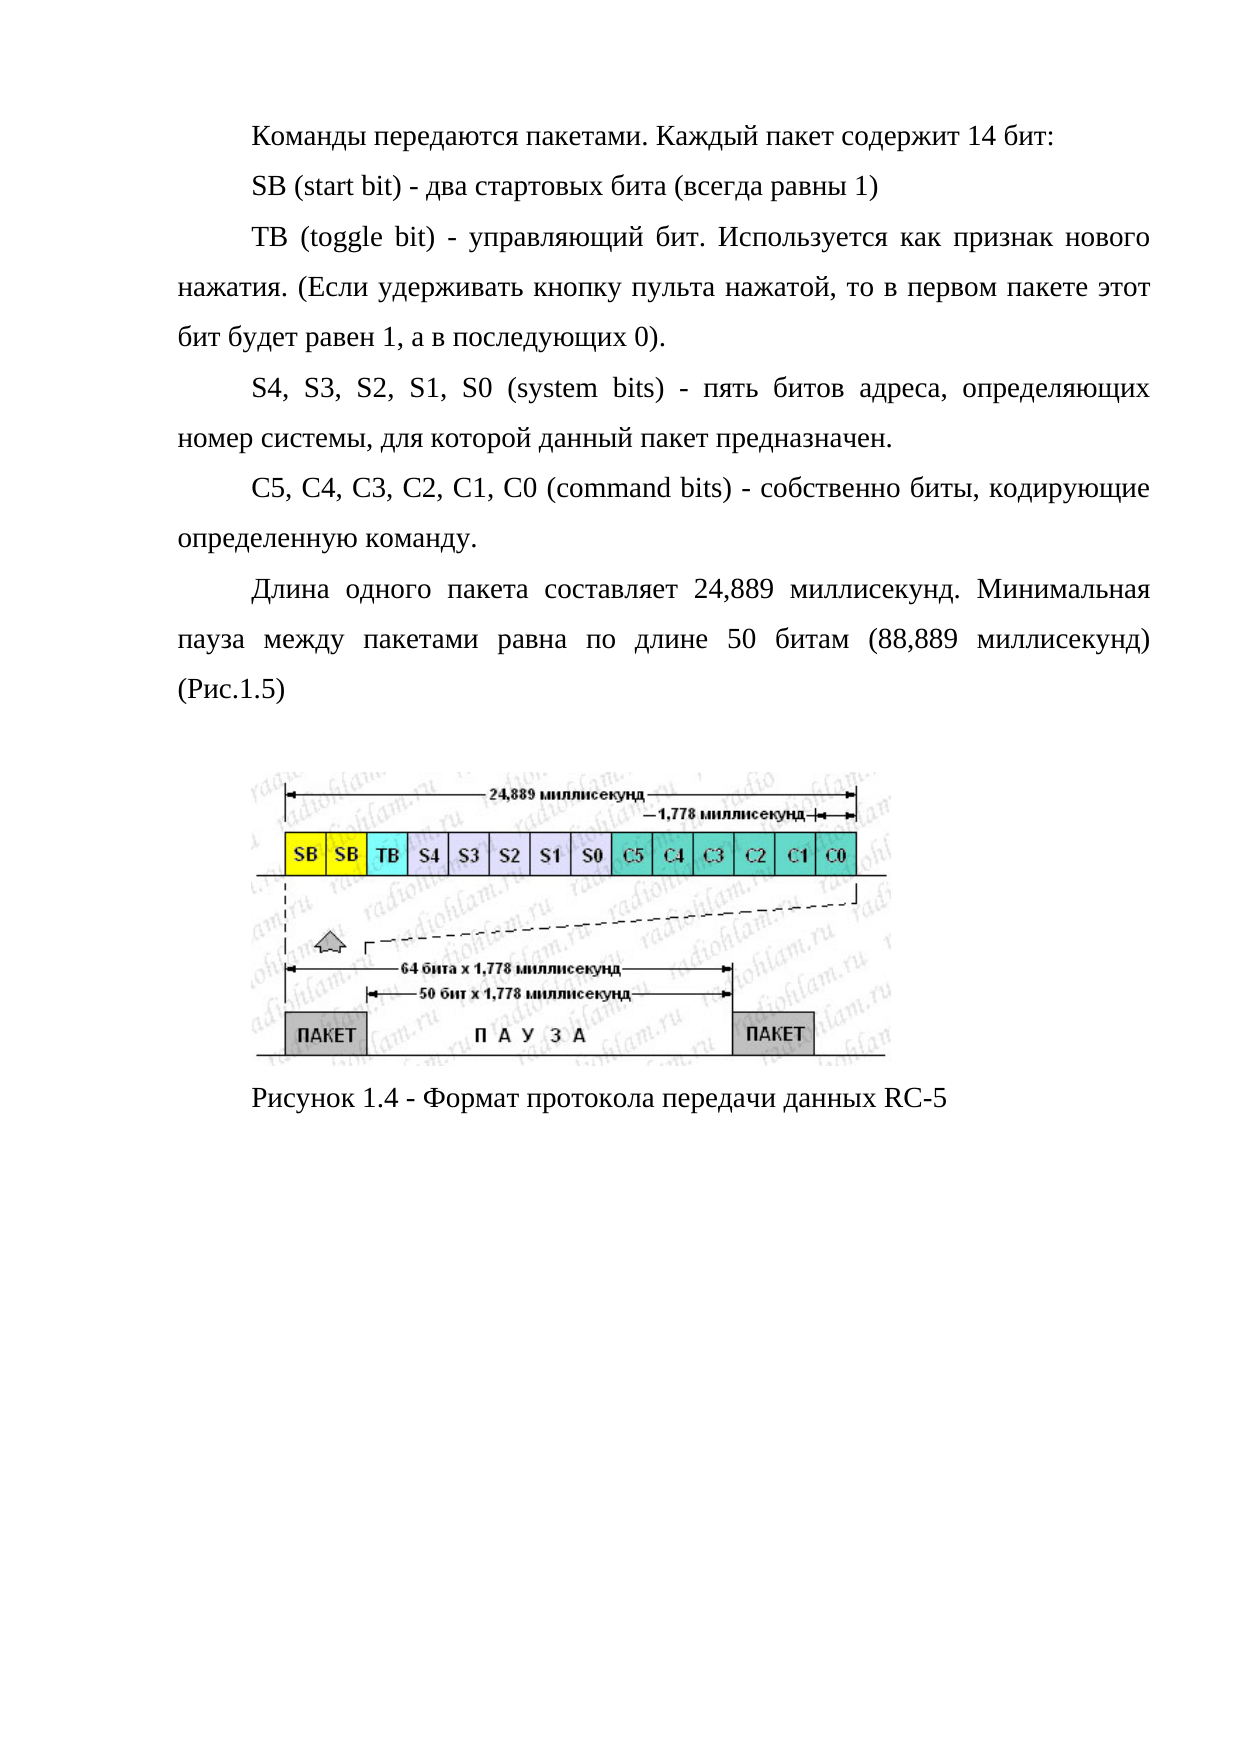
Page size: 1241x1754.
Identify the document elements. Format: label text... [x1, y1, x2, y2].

text Длина одного пакета составляет 24,889 миллисекунд. Минимальная пауза между пакетами равна по длине 50 битам (88,889 миллисекунд) (Рис.1.5) [177, 571, 1152, 705]
text C5, C4, C3, C2, C1, C0 (command bits) - собственно биты, кодирующие определенную команду. [177, 470, 1152, 554]
text Команды передаются пакетами. Каждый пакет содержит 14 бит: [177, 118, 1152, 152]
text SB (start bit) - два стартовых бита (всегда равны 1) [177, 168, 1152, 202]
picture [251, 772, 891, 1066]
text S4, S3, S2, S1, S0 (system bits) - пять битов адреса, определяющих номер системы, для которой данный пакет предназначен. [177, 370, 1152, 453]
text TB (toggle bit) - управляющий бит. Используется как признак нового нажатия. (Если удерживать кнопку пульта нажатой, то в первом пакете этот бит будет равен 1, а в последующих 0). [177, 219, 1152, 353]
text Рисунок 1.4 - Формат протокола передачи данных RC-5 [177, 1080, 1152, 1114]
